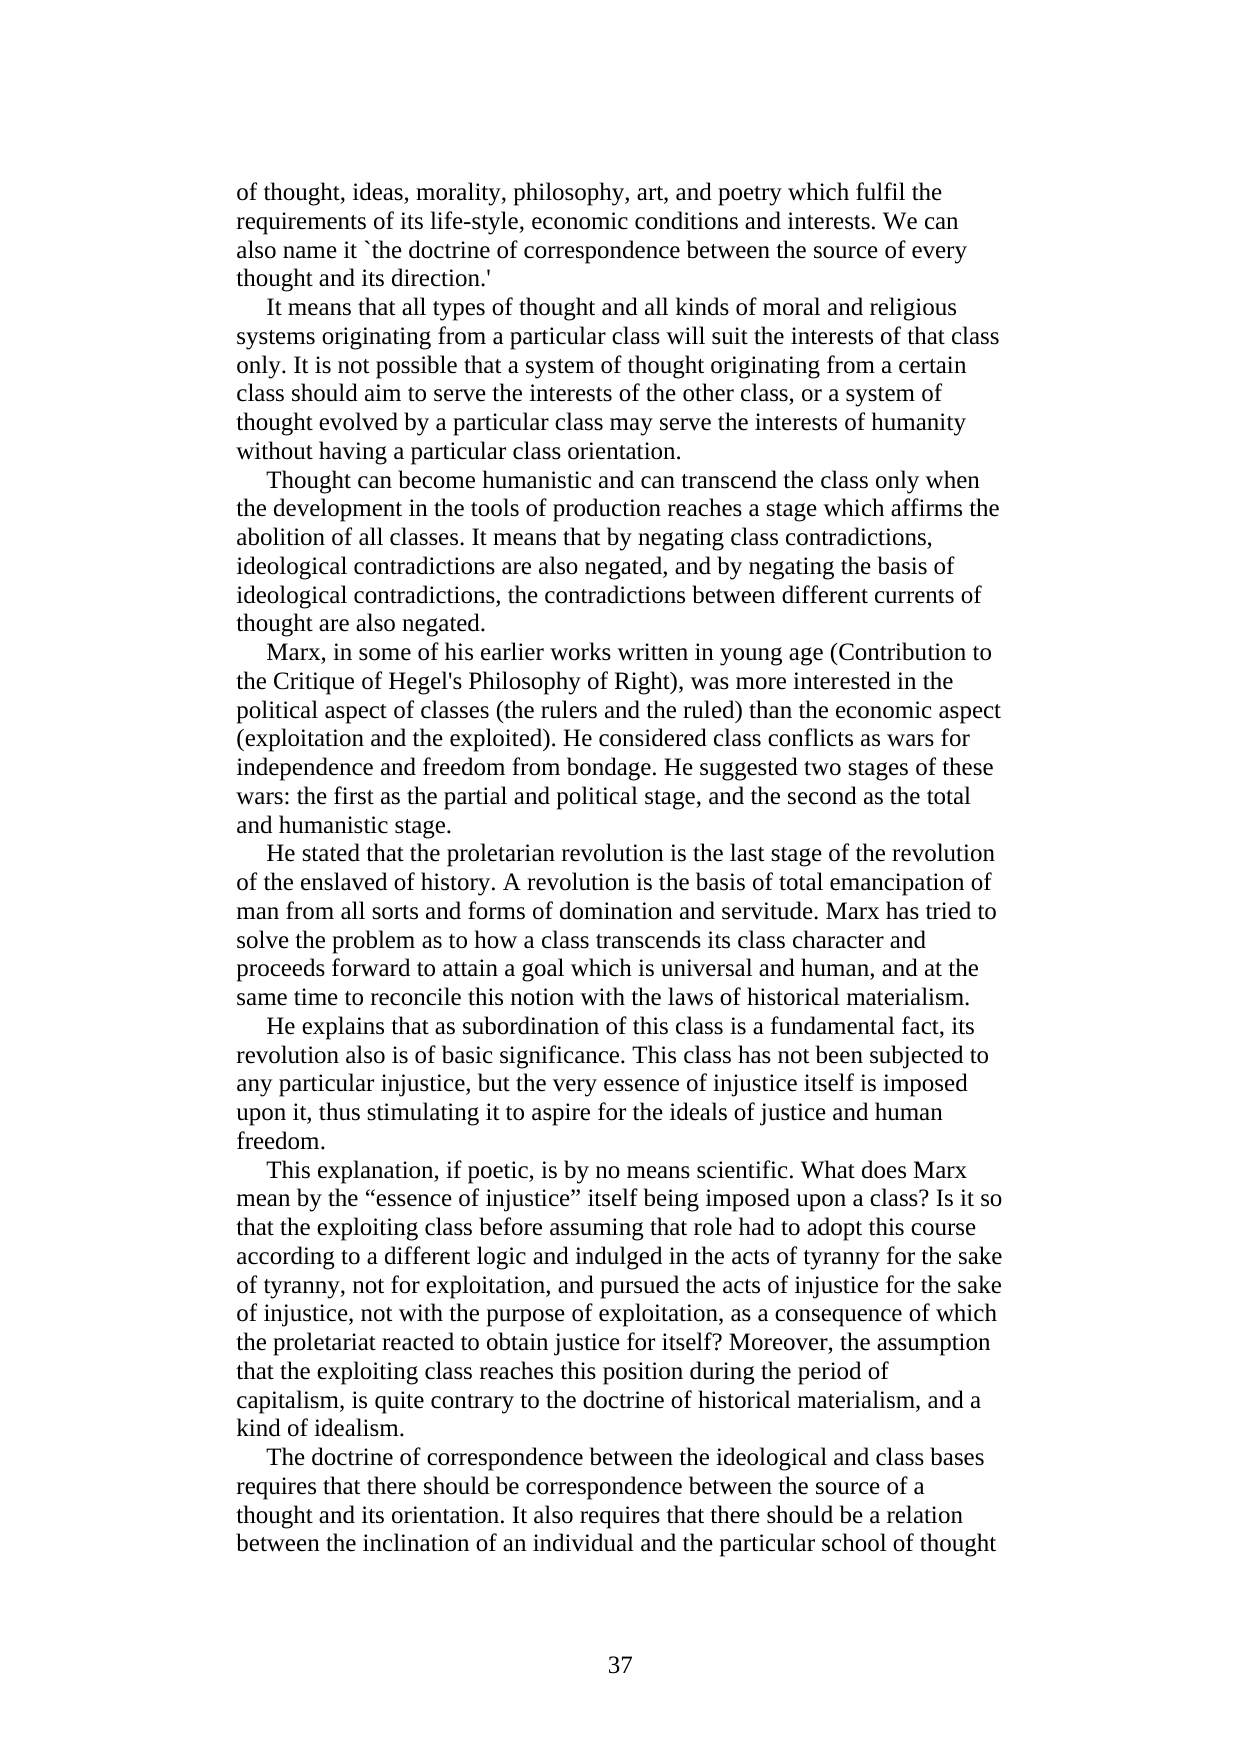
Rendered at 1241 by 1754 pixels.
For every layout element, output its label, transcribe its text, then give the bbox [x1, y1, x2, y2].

text He explains that as subordination of this class is a fundamental fact, its revolution also is of basic significance. This class has not been subjected to any particular injustice, but the very essence of injustice itself is imposed upon it, thus stimulating it to aspire for the ideals of justice and human freedom. [236, 1011, 1004, 1155]
text This explanation, if poetic, is by no means scientific. What does Marx mean by the “essence of injustice” itself being imposed upon a class? Is it so that the exploiting class before assuming that role had to adopt this course according to a different logic and indulged in the acts of tyranny for the sake of tyranny, not for exploitation, and pursued the acts of injustice for the sake of injustice, not with the purpose of exploitation, as a consequence of which the proletariat reacted to obtain justice for itself? Moreover, the assumption that the exploiting class reaches this position during the period of capitalism, is quite con­trary to the doctrine of historical materialism, and a kind of idealism. [236, 1155, 1004, 1442]
text Marx, in some of his earlier works written in young age (Contribu­tion to the Critique of Hegel's Philosophy of Right), was more inter­ested in the political aspect of classes (the rulers and the ruled) than the economic aspect (exploitation and the exploited). He considered class conflicts as wars for independence and freedom from bondage. He suggested two stages of these wars: the first as the partial and political stage, and the second as the total and humanistic stage. [236, 637, 1004, 838]
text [236, 1442, 1004, 1557]
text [236, 177, 1004, 292]
text He stated that the proletarian revolution is the last stage of the revolution of the enslaved of history. A revolution is the basis of total emancipa­tion of man from all sorts and forms of domination and servitude. Marx has tried to solve the problem as to how a class transcends its class character and proceeds forward to attain a goal which is universal and human, and at the same time to reconcile this notion with the laws of historical materialism. [236, 838, 1004, 1011]
text Thought can become humanistic and can transcend the class only when the development in the tools of production reaches a stage which affirms the abolition of all classes. It means that by negating class contradictions, ideological contradictions are also negated, and by negating the basis of ideological contradictions, the contradictions between different currents of thought are also negated. [236, 465, 1004, 637]
text It means that all types of thought and all kinds of moral and religious systems originating from a particular class will suit the interests of that class only. It is not possible that a system of thought originating from a certain class should aim to serve the interests of the other class, or a system of thought evolved by a particular class may serve the interests of humani­ty without having a particular class orientation. [236, 292, 1004, 465]
